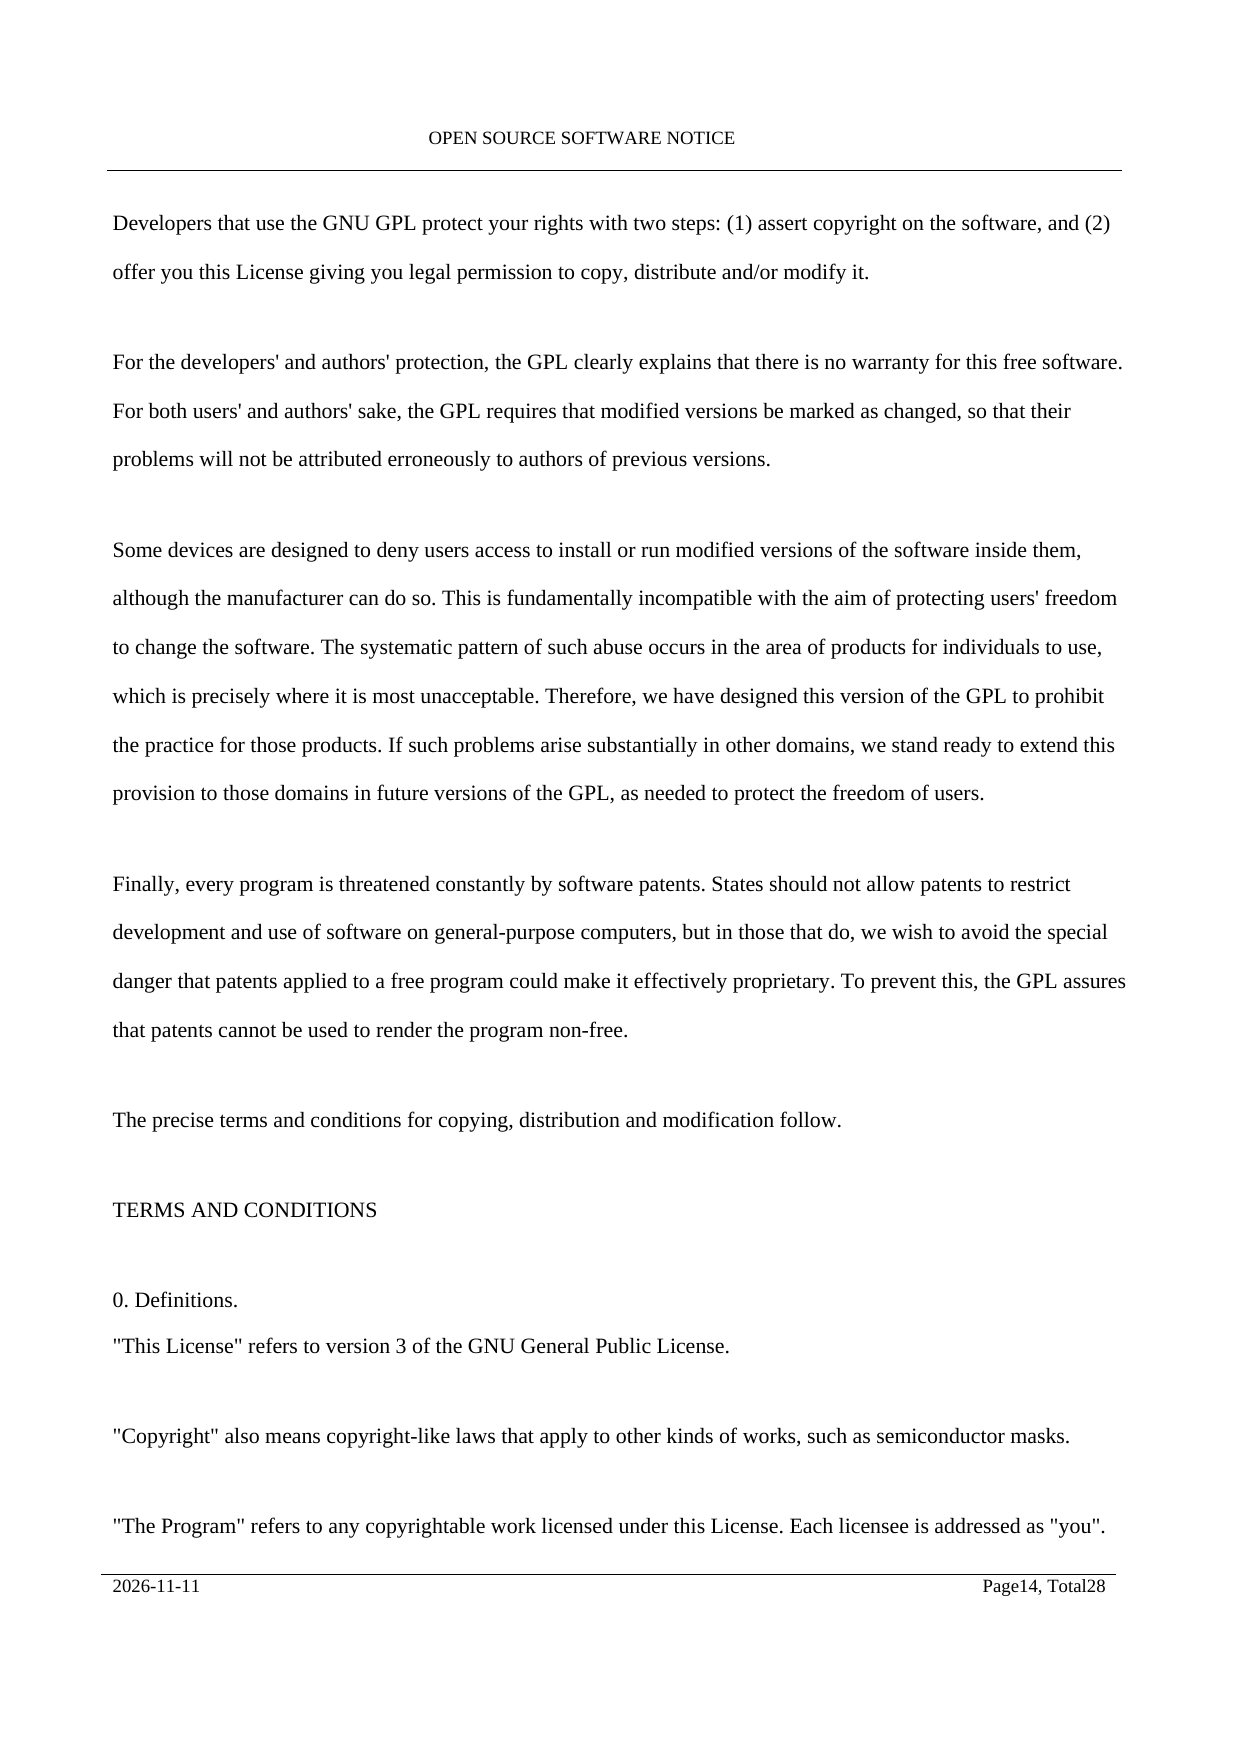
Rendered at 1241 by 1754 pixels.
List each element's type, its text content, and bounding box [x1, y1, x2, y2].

text Finally, every program is threatened constantly by software patents. States should not allow patents to restrict development and use of software on general-purpose computers, but in those that do, we wish to avoid the special danger that patents applied to a free program could make it effectively proprietary. To prevent this, the GPL assures that patents cannot be used to render the program non-free. [112, 867, 1128, 1046]
text 0. Definitions. [112, 1284, 1128, 1316]
text "This License" refers to version 3 of the GNU General Public License. [112, 1329, 1128, 1361]
text Some devices are designed to deny users access to install or run modified versions of the software inside them, although the manufacturer can do so. This is fundamentally incompatible with the aim of protecting users' freedom to change the software. The systematic pattern of such abuse occurs in the area of products for individuals to use, which is precisely where it is most unacceptable. Therefore, we have designed this version of the GPL to prohibit the practice for those products. If such problems arise substantially in other domains, we stand ready to extend this provision to those domains in future versions of the GPL, as needed to protect the freedom of users. [112, 533, 1128, 809]
text "Copyright" also means copyright-like laws that apply to other kinds of works, such as semiconductor masks. [112, 1419, 1128, 1452]
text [112, 1509, 1128, 1542]
text Developers that use the GNU GPL protect your rights with two steps: (1) assert copyright on the software, and (2) offer you this License giving you legal permission to copy, distribute and/or modify it. [112, 206, 1128, 288]
text For the developers' and authors' protection, the GPL clearly explains that there is no warranty for this free software. For both users' and authors' sake, the GPL requires that modified versions be marked as changed, so that their problems will not be attributed erroneously to authors of previous versions. [112, 345, 1128, 475]
text The precise terms and conditions for copying, distribution and modification follow. [112, 1103, 1128, 1136]
text TERMS AND CONDITIONS [112, 1194, 1128, 1226]
